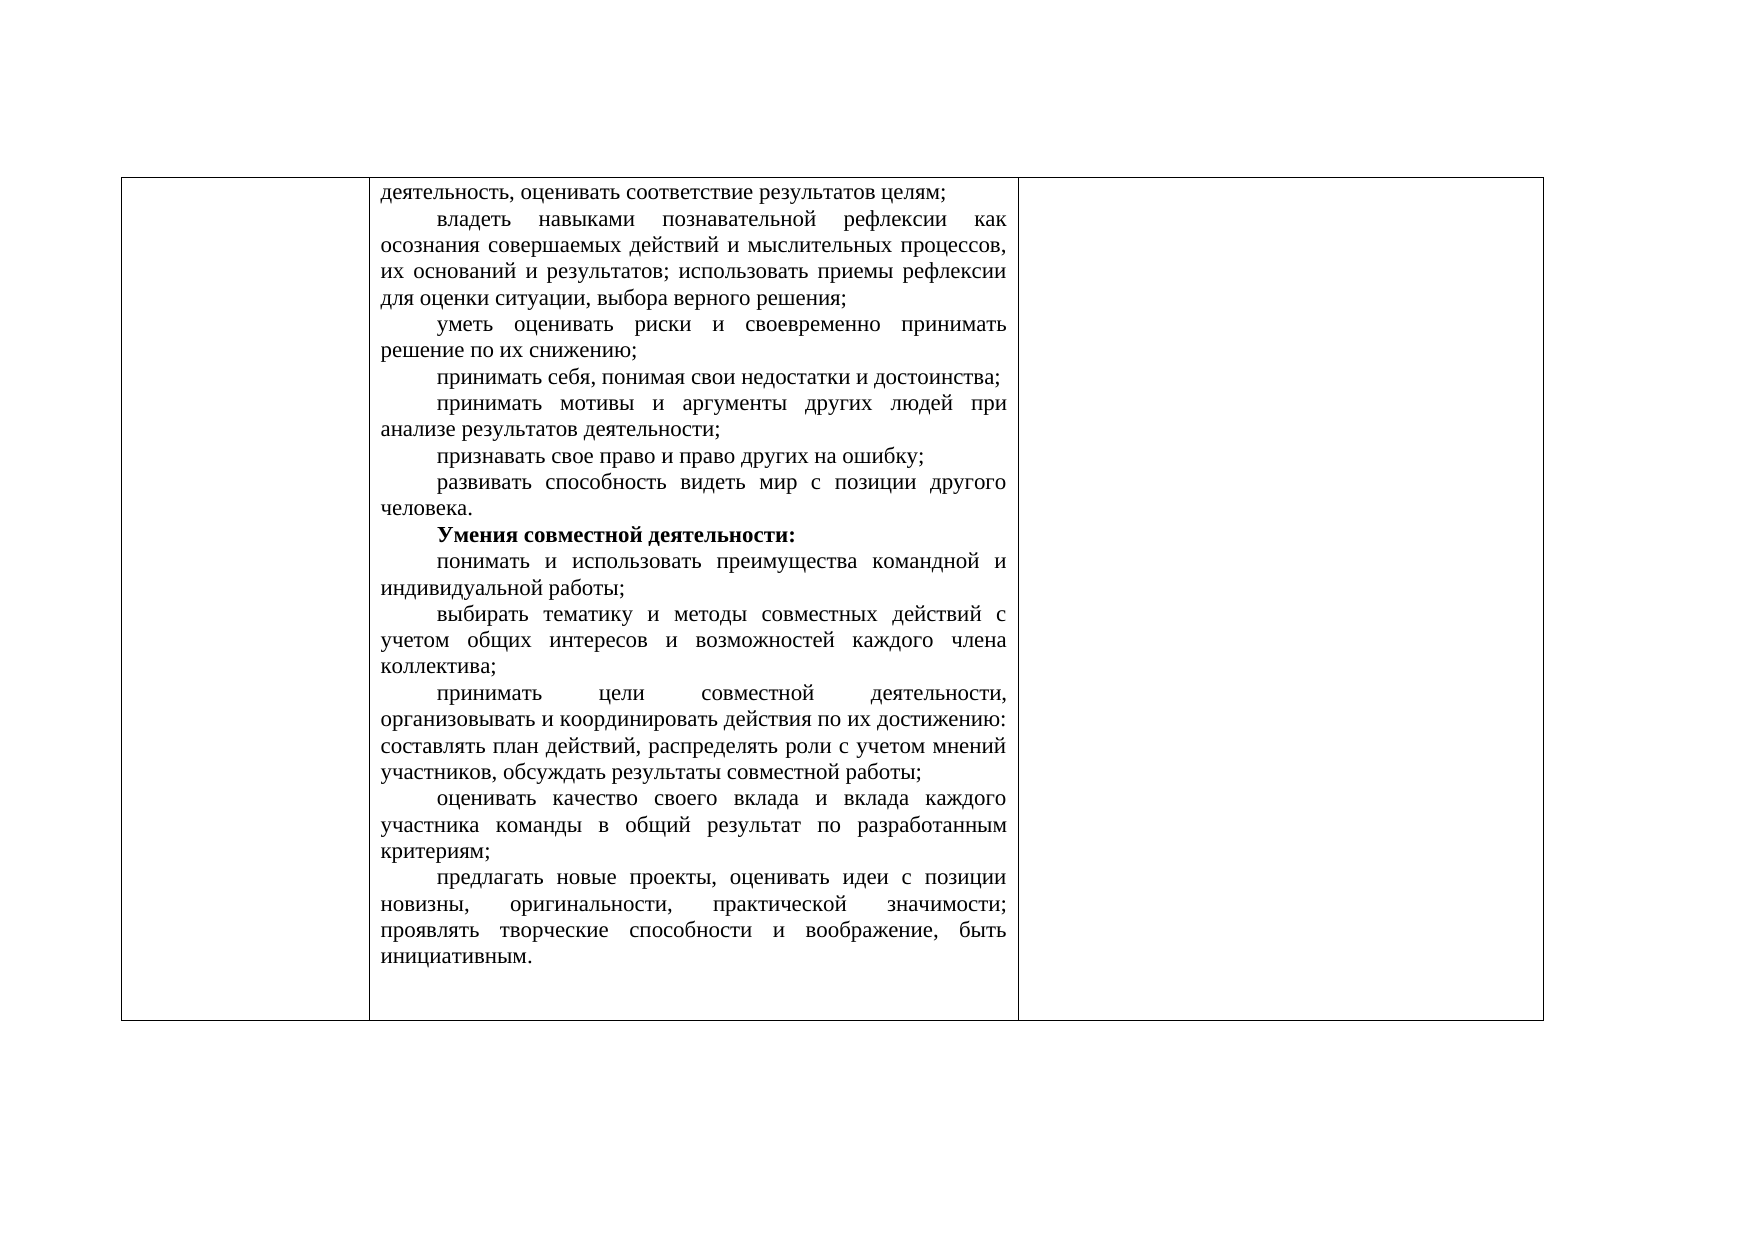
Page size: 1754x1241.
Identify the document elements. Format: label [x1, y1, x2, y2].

table_cell [122, 178, 369, 1020]
table_cell [1019, 178, 1543, 1020]
table_cell [370, 178, 1018, 1020]
